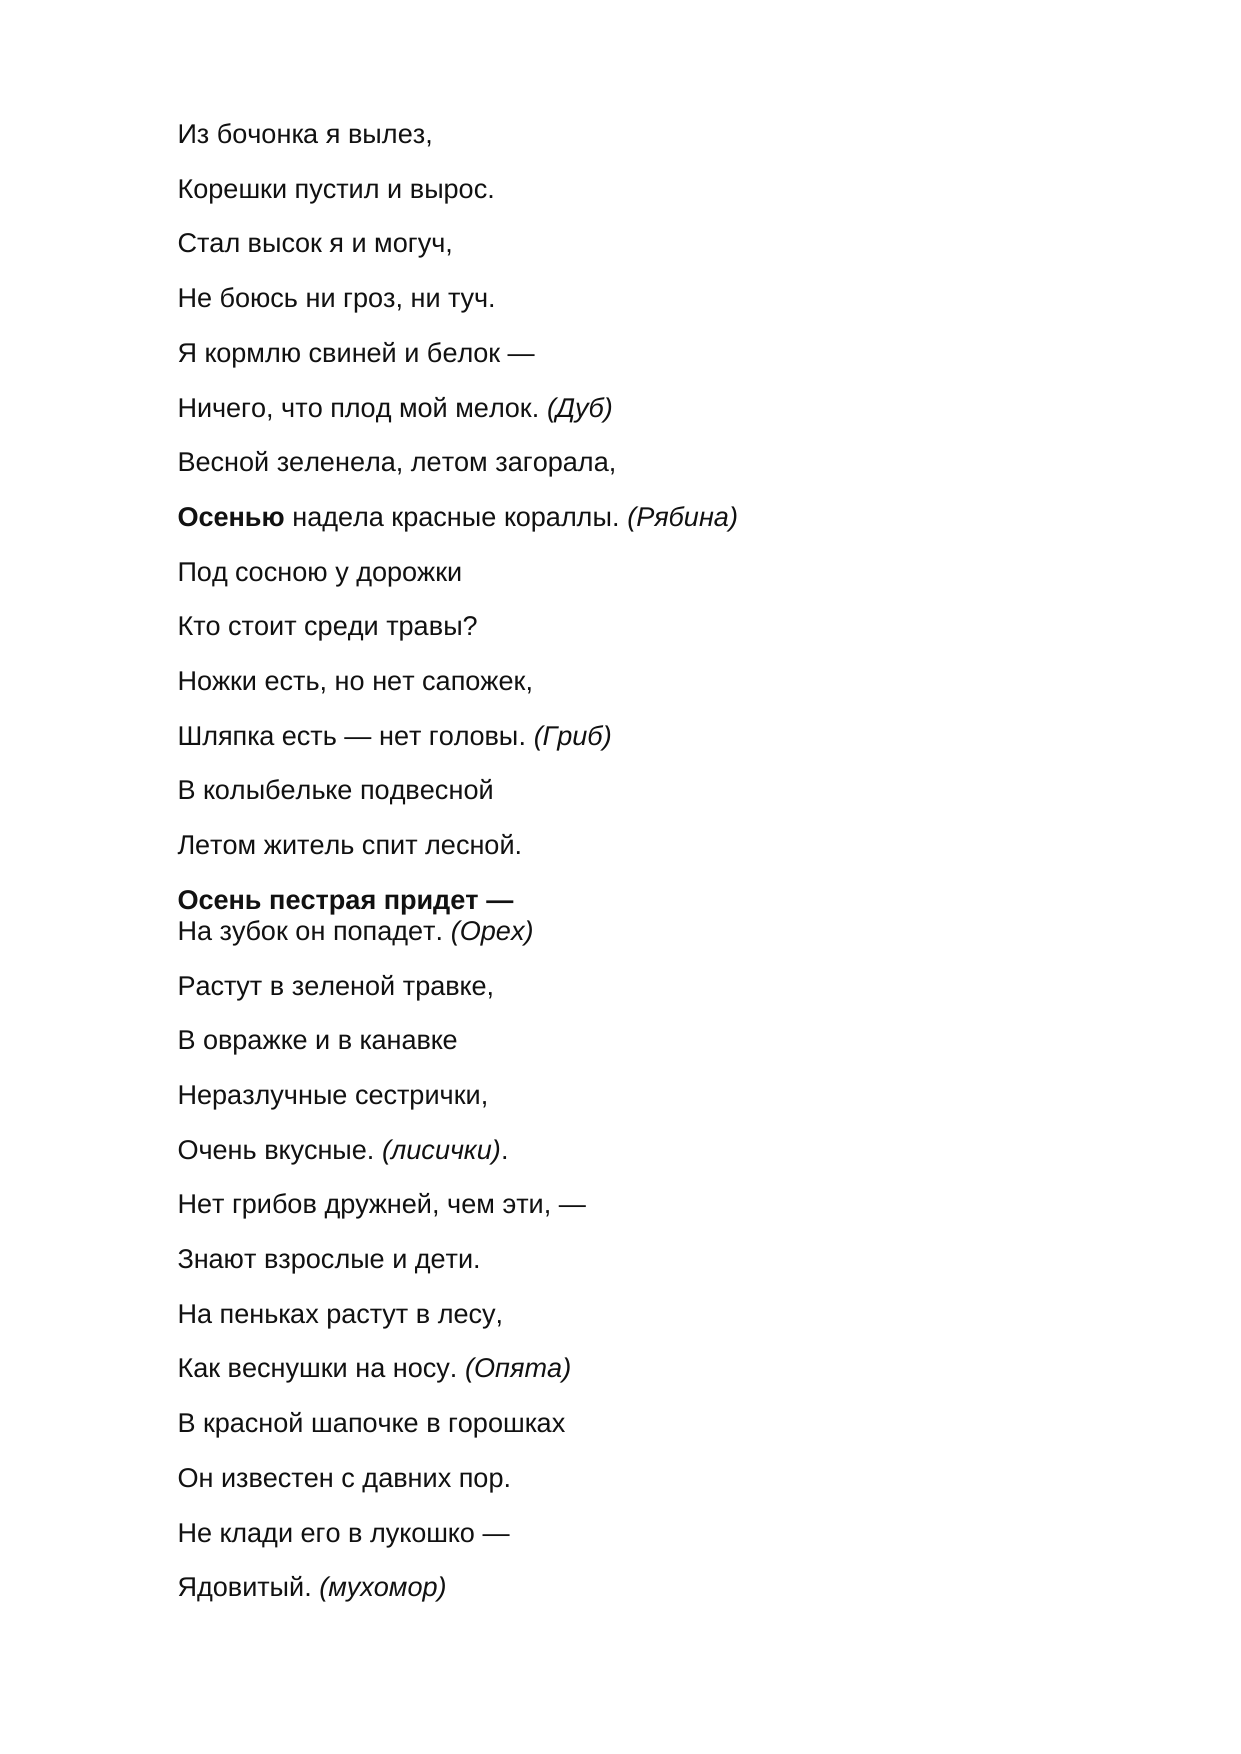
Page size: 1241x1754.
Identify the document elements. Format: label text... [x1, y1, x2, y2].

text Нет грибов дружней, чем эти, — [177, 1188, 1152, 1220]
text Весной зеленела, летом загорала, [177, 446, 1152, 477]
text Летом житель спит лесной. [177, 829, 1152, 860]
text Осенью надела красные кораллы. (Рябина) [177, 501, 1152, 532]
text Он известен с давних пор. [177, 1462, 1152, 1493]
text Очень вкусные. (лисички). [177, 1134, 1152, 1165]
text В овражке и в канавке [177, 1024, 1152, 1056]
text Знают взрослые и дети. [177, 1243, 1152, 1274]
text Ничего, что плод мой мелок. (Дуб) [177, 392, 1152, 423]
text В колыбельке подвесной [177, 774, 1152, 806]
text Ножки есть, но нет сапожек, [177, 665, 1152, 696]
text Не боюсь ни гроз, ни туч. [177, 282, 1152, 313]
text Под сосною у дорожки [177, 556, 1152, 587]
text На пеньках растут в лесу, [177, 1298, 1152, 1329]
text Из бочонка я вылез, [177, 118, 1152, 149]
text Ядовитый. (мухомор) [177, 1571, 1152, 1602]
text Шляпка есть — нет головы. (Гриб) [177, 720, 1152, 751]
text Корешки пустил и вырос. [177, 173, 1152, 204]
text Стал высок я и могуч, [177, 227, 1152, 259]
text Неразлучные сестрички, [177, 1079, 1152, 1110]
text Как веснушки на носу. (Опята) [177, 1352, 1152, 1384]
text Кто стоит среди травы? [177, 610, 1152, 642]
text Осень пестрая придет — [177, 884, 1152, 915]
text Растут в зеленой травке, [177, 970, 1152, 1001]
text В красной шапочке в горошках [177, 1407, 1152, 1438]
text На зубок он попадет. (Орех) [177, 915, 1152, 946]
text Не клади его в лукошко — [177, 1517, 1152, 1548]
text Я кормлю свиней и белок — [177, 337, 1152, 368]
